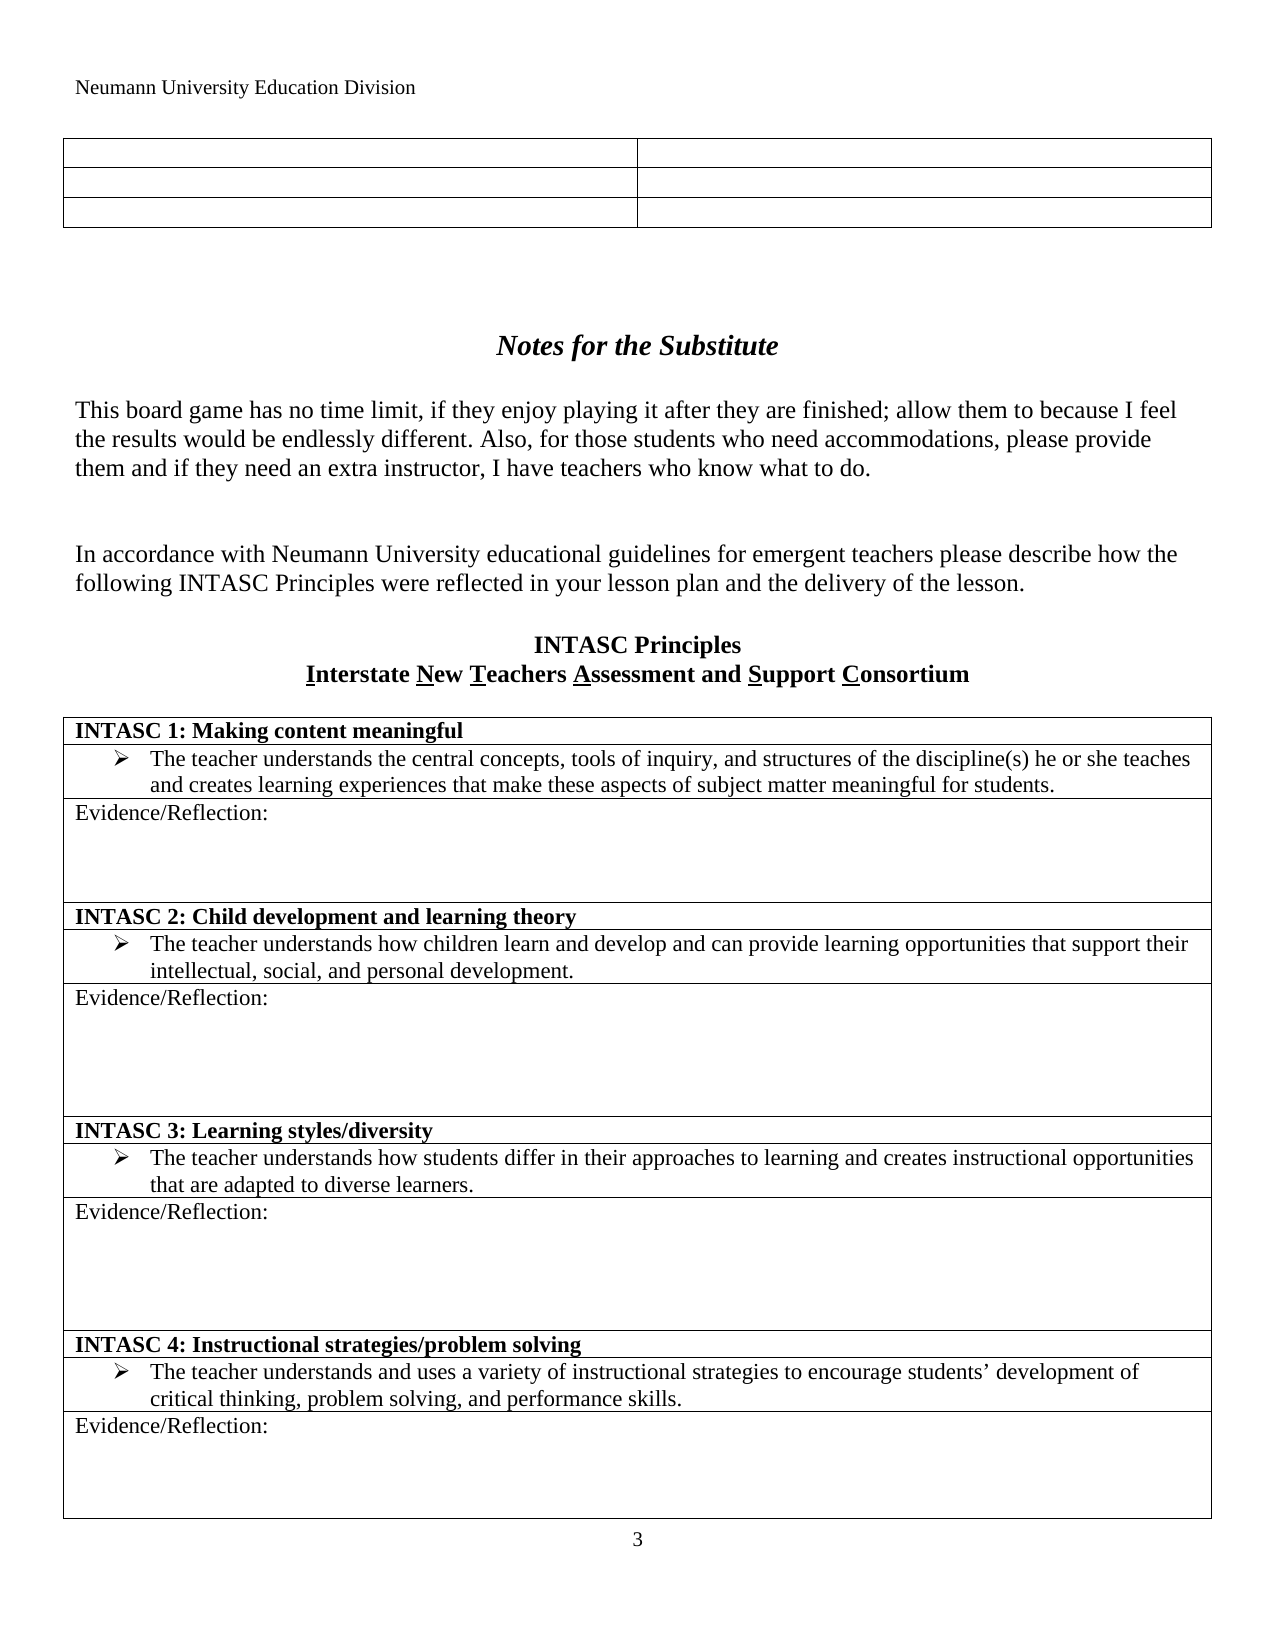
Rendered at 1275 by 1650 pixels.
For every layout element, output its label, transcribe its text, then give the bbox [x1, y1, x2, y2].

text Interstate New Teachers Assessment and Support Consortium [75, 659, 1200, 688]
table_cell [64, 198, 637, 227]
table_cell Evidence/Reflection: [64, 1198, 1211, 1330]
table_cell [638, 198, 1211, 227]
table_cell The teacher understands how students differ in their approaches to learning and creates instructional opportunities that are adapted to diverse learners. [64, 1144, 1211, 1197]
table_cell Evidence/Reflection: [64, 799, 1211, 902]
table_cell INTASC 4: Instructional strategies/problem solving [64, 1331, 1211, 1357]
table_cell [64, 139, 637, 167]
table_cell Evidence/Reflection: [64, 984, 1211, 1116]
text Notes for the Substitute [75, 328, 1200, 362]
text This board game has no time limit, if they enjoy playing it after they are finished; allow them to because I feel the results would be endlessly different. Also, for those students who need accommodations, please provide them and if they need an extra instructor, I have teachers who know what to do. [75, 396, 1200, 482]
text INTASC Principles [75, 630, 1200, 659]
table_cell INTASC 3: Learning styles/diversity [64, 1117, 1211, 1143]
table_cell INTASC 2: Child development and learning theory [64, 903, 1211, 929]
table_cell [638, 139, 1211, 167]
table_cell [64, 168, 637, 197]
table_header INTASC 1: Making content meaningful [64, 718, 1211, 744]
text In accordance with Neumann University educational guidelines for emergent teachers please describe how the following INTASC Principles were reflected in your lesson plan and the delivery of the lesson. [75, 539, 1200, 597]
table_cell The teacher understands how children learn and develop and can provide learning opportunities that support their intellectual, social, and personal development. [64, 930, 1211, 983]
table_cell The teacher understands the central concepts, tools of inquiry, and structures of the discipline(s) he or she teaches and creates learning experiences that make these aspects of subject matter meaningful for students. [64, 745, 1211, 798]
table_cell The teacher understands and uses a variety of instructional strategies to encourage students’ development of critical thinking, problem solving, and performance skills. [64, 1358, 1211, 1411]
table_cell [64, 1412, 1211, 1517]
table_cell [638, 168, 1211, 197]
